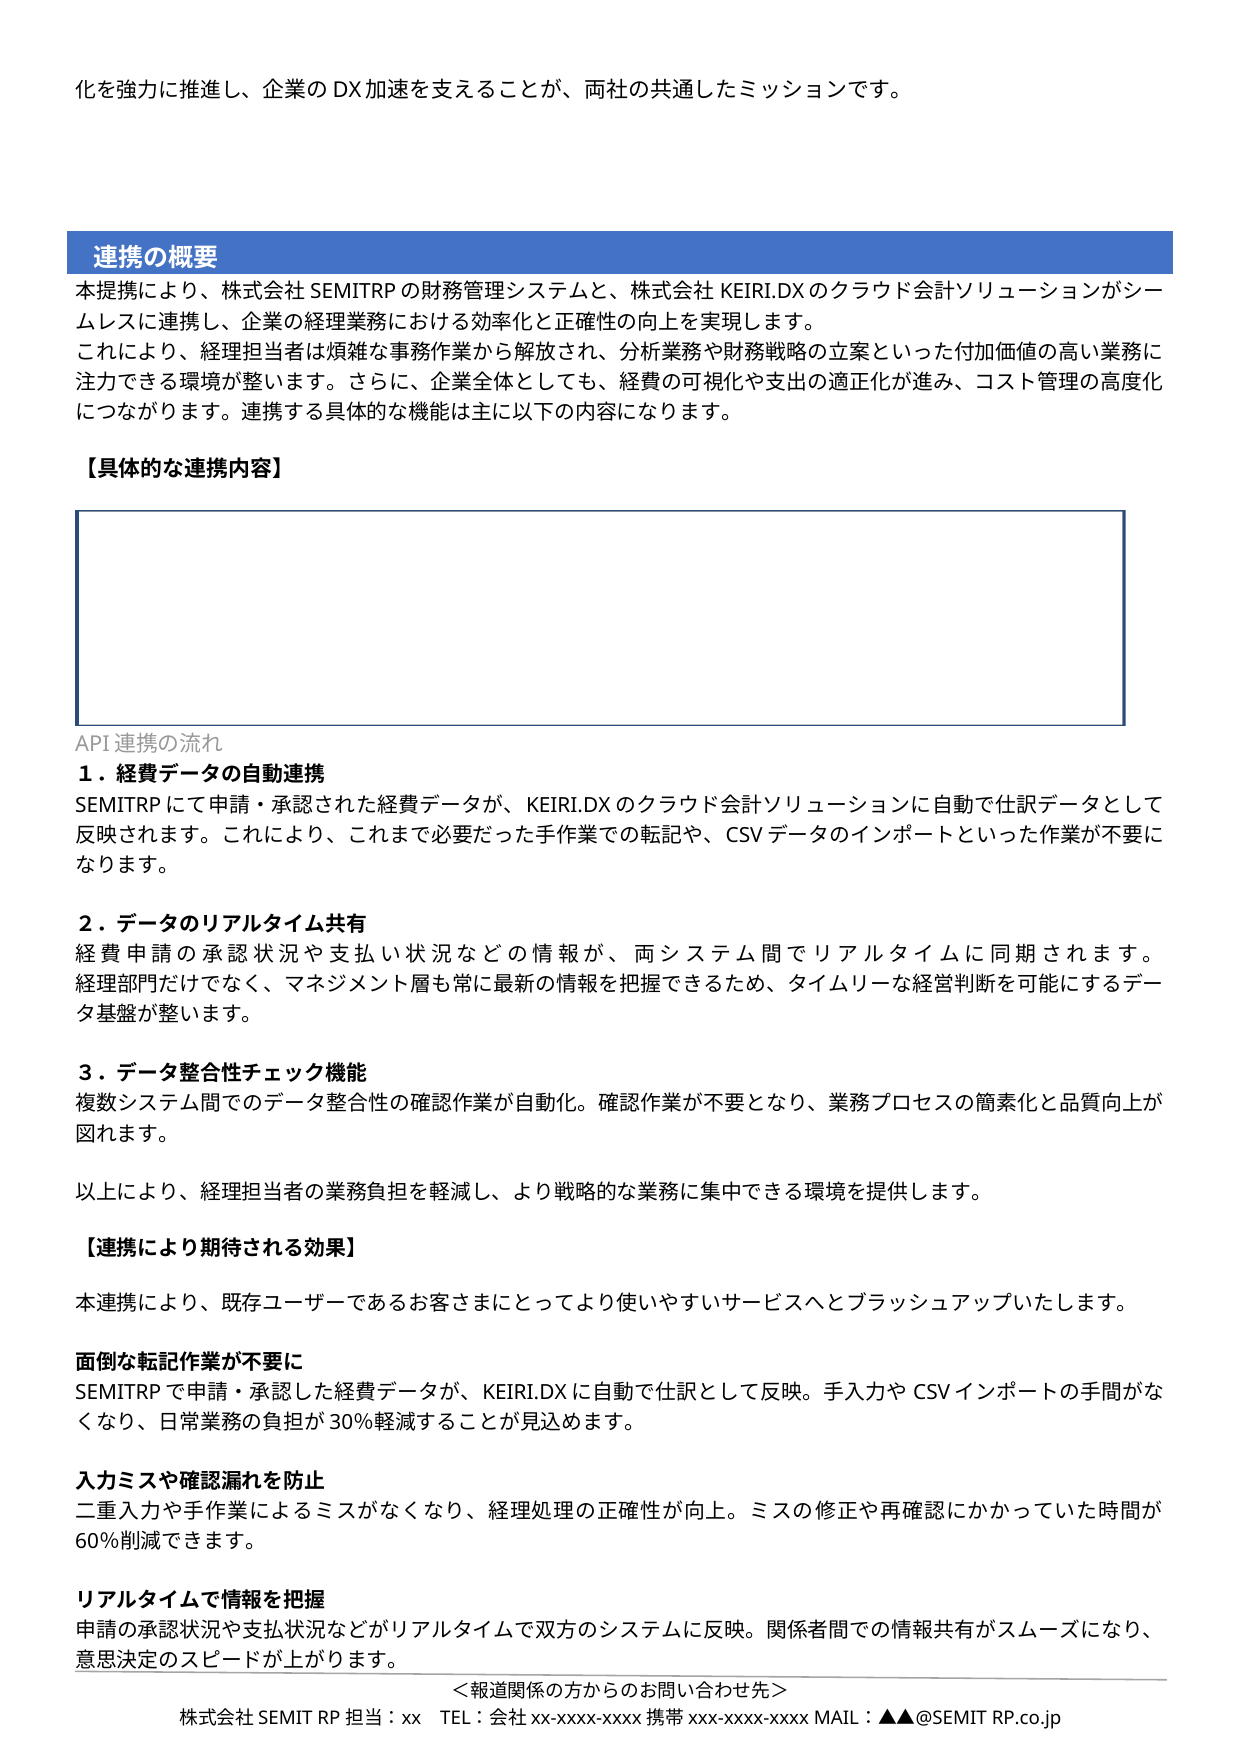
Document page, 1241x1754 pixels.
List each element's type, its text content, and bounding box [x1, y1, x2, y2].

text ３．データ整合性チェック機能 [75, 1056, 1165, 1087]
text これにより、経理担当者は煩雑な事務作業から解放され、分析業務や財務戦略の立案といった付加価値の高い業務に注力できる環境が整います。さらに、企業全体としても、経費の可視化や支出の適正化が進み、コスト管理の高度化につながります。連携する具体的な機能は主に以下の内容になります。 [75, 335, 1165, 426]
text リアルタイムで情報を把握 [75, 1583, 1165, 1613]
text SEMITRPにて申請・承認された経費データが、KEIRI.DXのクラウド会計ソリューションに自動で仕訳データとして反映されます。これにより、これまで必要だった手作業での転記や、CSVデータのインポートといった作業が不要になります。 [75, 788, 1165, 879]
picture [75, 510, 1126, 726]
text １．経費データの自動連携 [75, 758, 1165, 788]
text 本提携により、株式会社SEMITRPの財務管理システムと、株式会社KEIRI.DXのクラウド会計ソリューションがシームレスに連携し、企業の経理業務における効率化と正確性の向上を実現します。 [75, 275, 1165, 335]
text 二重入力や手作業によるミスがなくなり、経理処理の正確性が向上。ミスの修正や再確認にかかっていた時間が60％削減できます。 [75, 1494, 1165, 1555]
text 申請の承認状況や支払状況などがリアルタイムで双方のシステムに反映。関係者間での情報共有がスムーズになり、意思決定のスピードが上がります。 [75, 1613, 1165, 1674]
text 本連携により、既存ユーザーであるお客さまにとってより使いやすいサービスへとブラッシュアップいたします。 [75, 1286, 1165, 1316]
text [75, 72, 1165, 104]
text SEMITRPで申請・承認した経費データが、KEIRI.DXに自動で仕訳として反映。手入力やCSVインポートの手間がなくなり、日常業務の負担が30％軽減することが見込めます。 [75, 1375, 1165, 1436]
text 経費申請の承認状況や支払い状況などの情報が、両システム間でリアルタイムに同期されます。 経理部門だけでなく、マネジメント層も常に最新の情報を把握できるため、タイムリーな経営判断を可能にするデータ基盤が整います。 [75, 937, 1165, 1028]
text ２．データのリアルタイム共有 [75, 907, 1165, 937]
text 複数システム間でのデータ整合性の確認作業が自動化。確認作業が不要となり、業務プロセスの簡素化と品質向上が図れます。 [75, 1087, 1165, 1147]
text 面倒な転記作業が不要に [75, 1345, 1165, 1375]
text 入力ミスや確認漏れを防止 [75, 1464, 1165, 1494]
